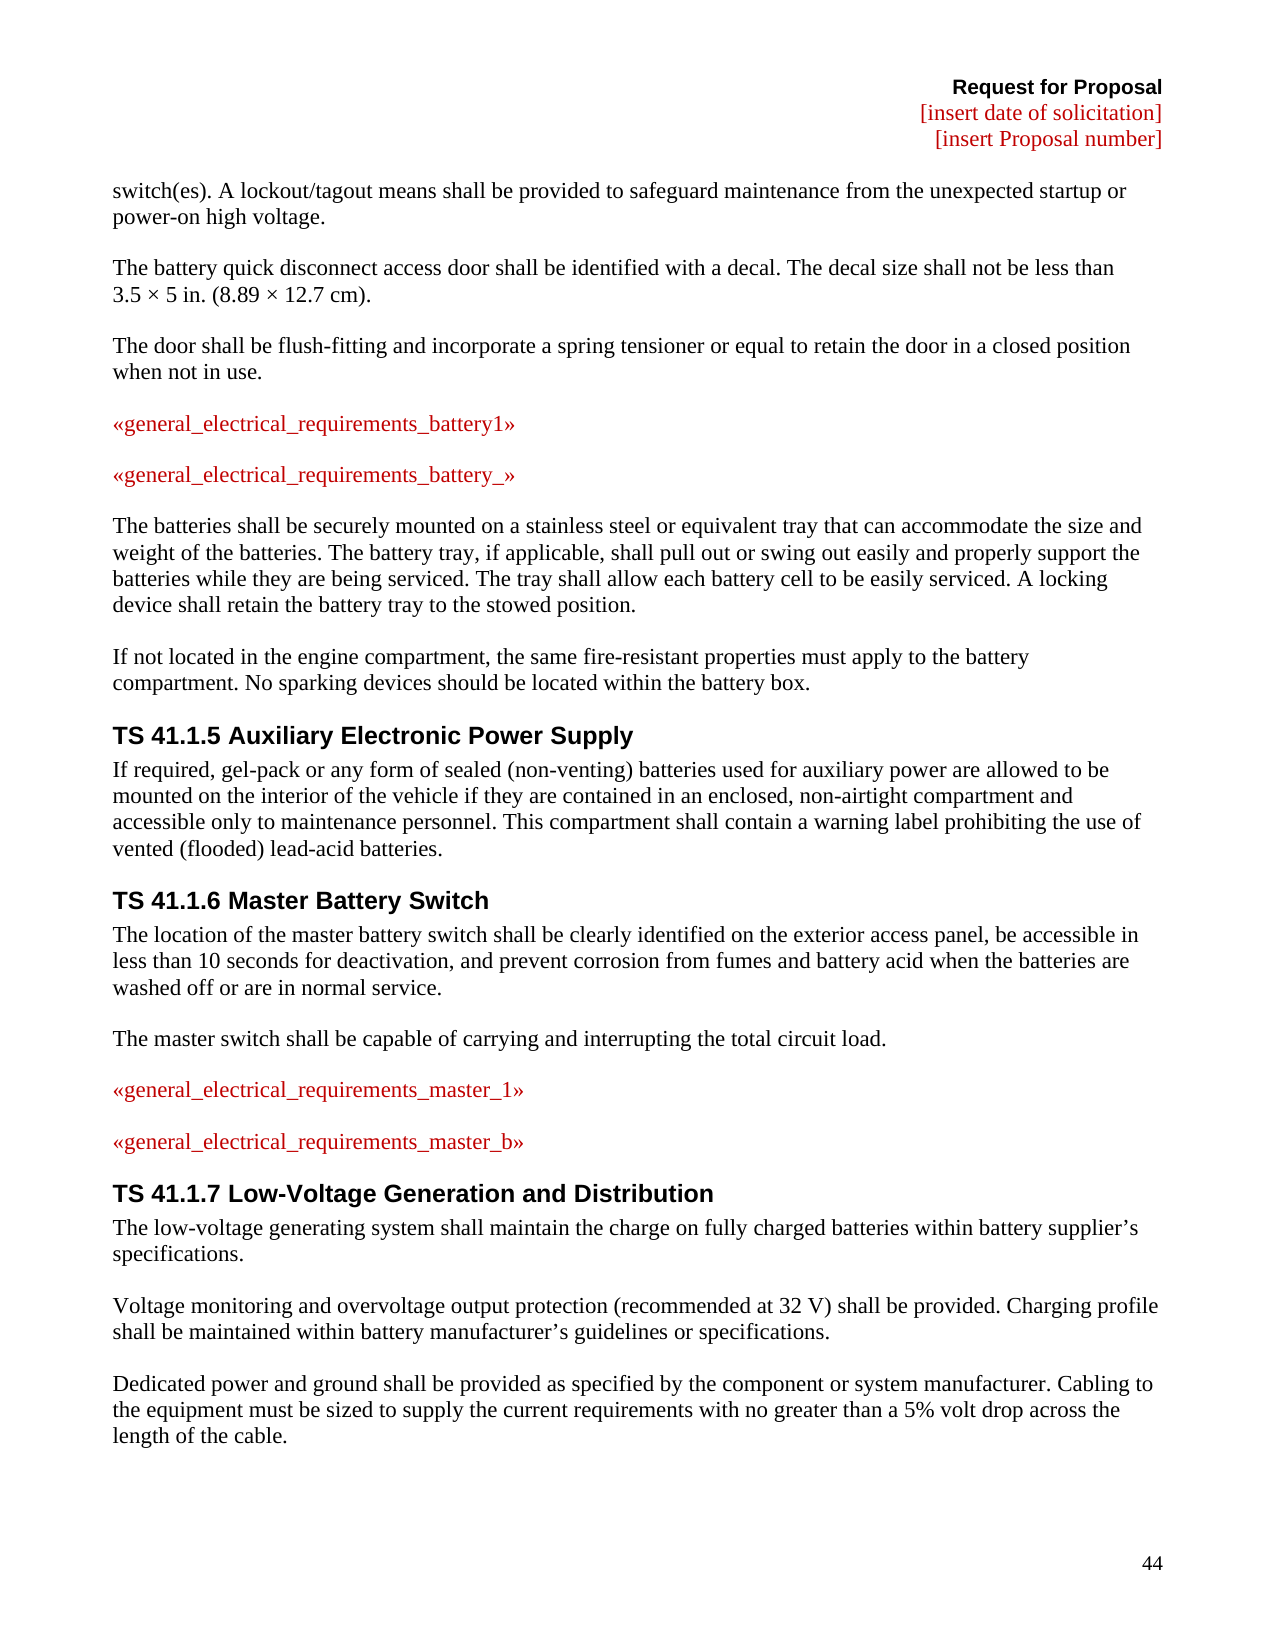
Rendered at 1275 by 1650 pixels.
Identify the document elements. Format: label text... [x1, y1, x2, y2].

text The location of the master battery switch shall be clearly identified on the exterior access panel, be accessible in less than 10 seconds for deactivation, and prevent corrosion from fumes and battery acid when the batteries are washed off or are in normal service. [112, 921, 1162, 1000]
text The low-voltage generating system shall maintain the charge on fully charged batteries within battery supplier’s specifications. [112, 1214, 1162, 1267]
text If required, gel-pack or any form of sealed (non-venting) batteries used for auxiliary power are allowed to be mounted on the interior of the vehicle if they are contained in an enclosed, non-airtight compartment and accessible only to maintenance personnel. This compartment shall contain a warning label prohibiting the use of vented (flooded) lead-acid batteries. [112, 756, 1162, 861]
text If not located in the engine compartment, the same fire-resistant properties must apply to the battery compartment. No sparking devices should be located within the battery box. [112, 643, 1162, 696]
text Dedicated power and ground shall be provided as specified by the component or system manufacturer. Cabling to the equipment must be sized to supply the current requirements with no greater than a 5% volt drop across the length of the cable. [112, 1369, 1162, 1449]
text «general_electrical_requirements_battery1» [112, 410, 1162, 436]
text «general_electrical_requirements_master_b» [112, 1128, 1162, 1154]
text The batteries shall be securely mounted on a stainless steel or equivalent tray that can accommodate the size and weight of the batteries. The battery tray, if applicable, shall pull out or swing out easily and properly support the batteries while they are being serviced. The tray shall allow each battery cell to be easily serviced. A locking device shall retain the battery tray to the stowed position. [112, 512, 1162, 618]
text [112, 177, 1162, 229]
text The master switch shall be capable of carrying and interrupting the total circuit load. [112, 1025, 1162, 1051]
text «general_electrical_requirements_master_1» [112, 1076, 1162, 1103]
text Voltage monitoring and overvoltage output protection (recommended at 32 V) shall be provided. Charging profile shall be maintained within battery manufacturer’s guidelines or specifications. [112, 1292, 1162, 1344]
text «general_electrical_requirements_battery_» [112, 461, 1162, 487]
text The door shall be flush-fitting and incorporate a spring tensioner or equal to retain the door in a closed position when not in use. [112, 332, 1162, 385]
subtitle Auxiliary Electronic Power Supply [112, 721, 1162, 749]
text The battery quick disconnect access door shall be identified with a decal. The decal size shall not be less than 3.5 × 5 in. (8.89 × 12.7 cm). [112, 254, 1162, 307]
subtitle Low-Voltage Generation and Distribution [112, 1179, 1162, 1208]
subtitle Master Battery Switch [112, 886, 1162, 915]
